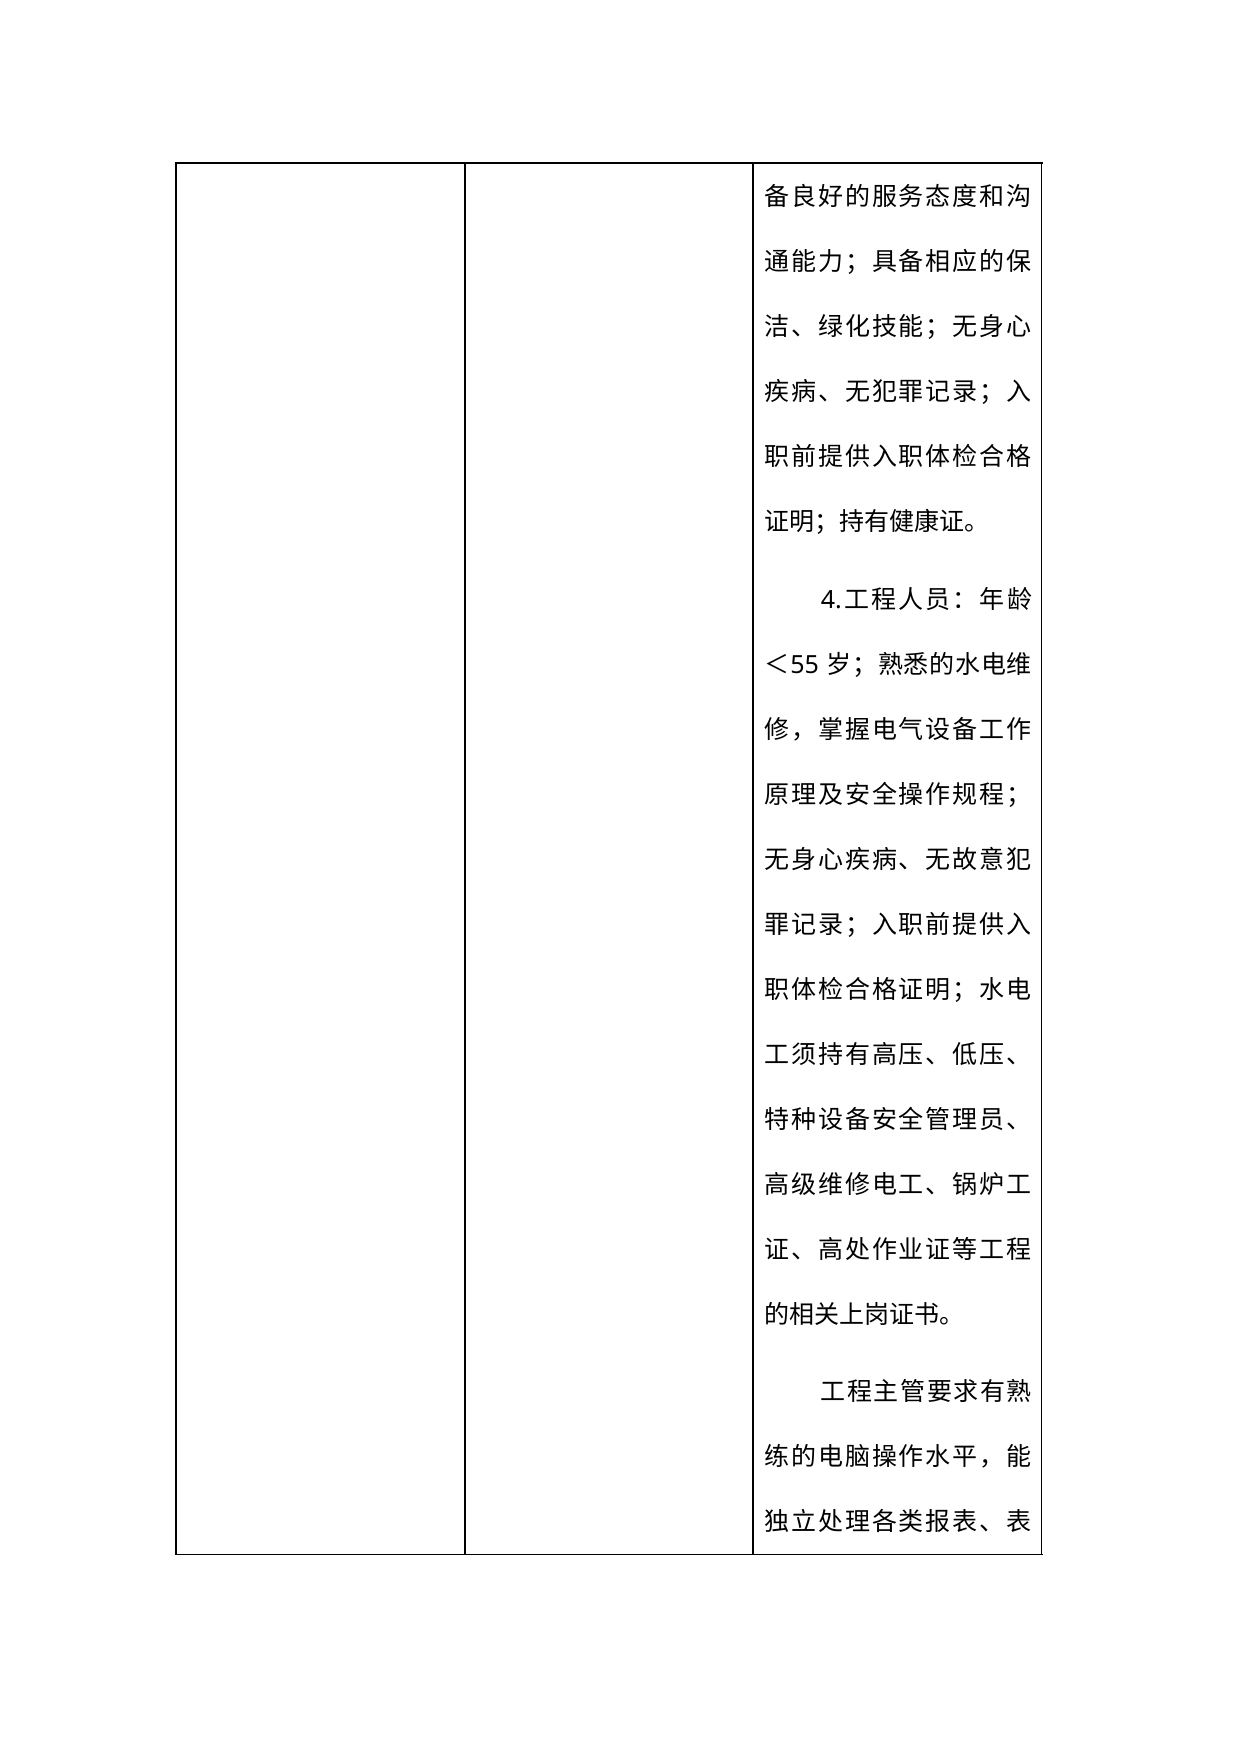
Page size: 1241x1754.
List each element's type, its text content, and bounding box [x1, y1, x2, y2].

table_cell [754, 164, 1041, 1553]
table_cell 3 [177, 164, 464, 1553]
table_cell [466, 164, 752, 1553]
